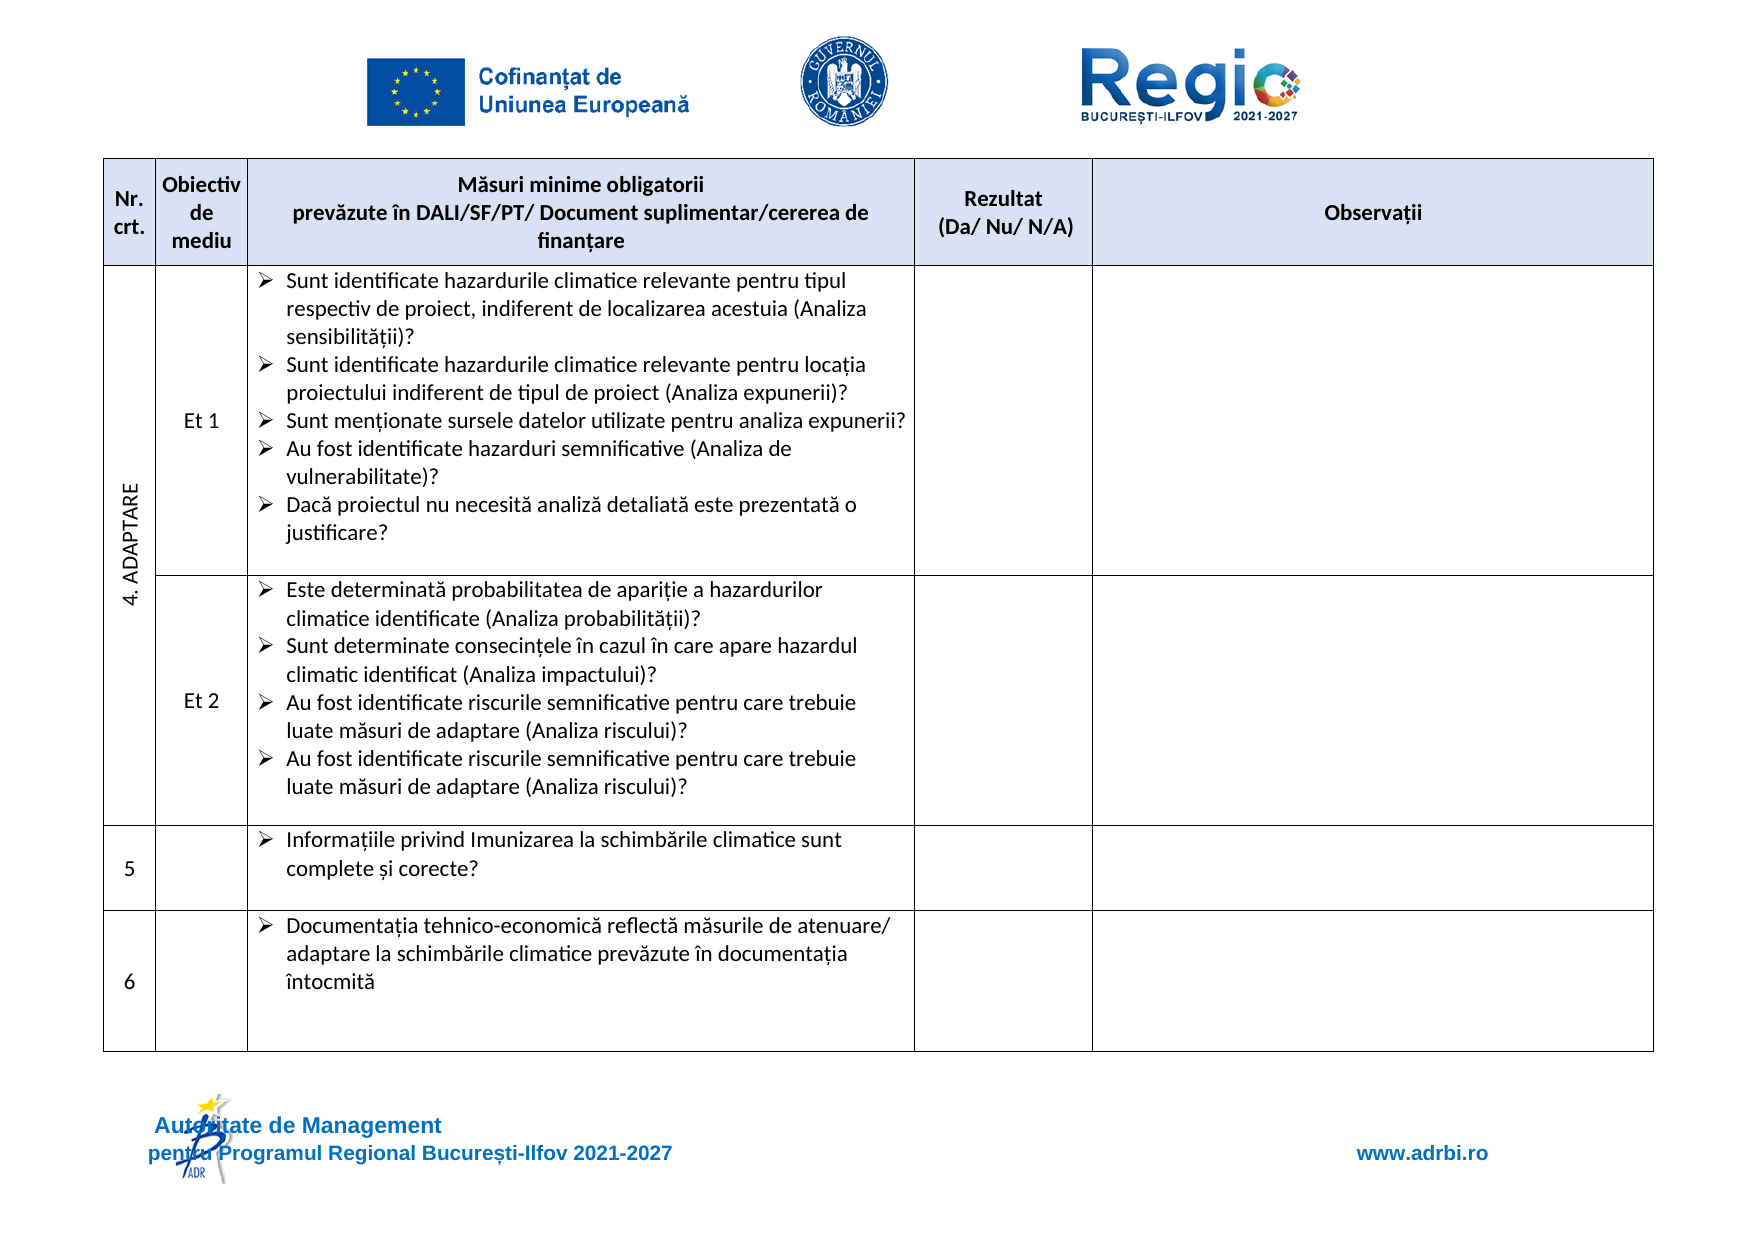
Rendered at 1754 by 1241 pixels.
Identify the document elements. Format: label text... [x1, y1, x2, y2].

table_cell Informațiile privind Imunizarea la schimbările climatice sunt complete și corecte? [248, 826, 914, 910]
table_cell 5 [104, 826, 155, 910]
table_header Observații [1093, 159, 1653, 265]
table_cell Este determinată probabilitatea de apariție a hazardurilor climatice identificate (Analiza probabilității)? Sunt determinate consecințele în cazul în care apare hazardul climatic identificat (Analiza impactului)? Au fost identificate riscurile semnificative pentru care trebuie luate măsuri de adaptare (Analiza riscului)? Au fost identificate riscurile semnificative pentru care trebuie luate măsuri de adaptare (Analiza riscului)? [248, 576, 914, 824]
table_cell [915, 911, 1092, 1051]
table_header Rezultat (Da/ Nu/ N/A) [915, 159, 1092, 265]
picture [175, 1094, 234, 1184]
table_header Obiectiv de mediu [156, 159, 247, 265]
table_cell [915, 826, 1092, 910]
table_cell [1093, 266, 1653, 574]
table_cell 6 [104, 911, 155, 1051]
table_header Nr. crt. [104, 159, 155, 265]
table_cell [156, 826, 247, 910]
table_cell [915, 576, 1092, 824]
table_cell [915, 266, 1092, 574]
table_cell Et 1 [156, 266, 247, 574]
table_cell [1093, 576, 1653, 824]
table_header Măsuri minime obligatorii prevăzute în DALI/SF/PT/ Document suplimentar/cererea de finanțare [248, 159, 914, 265]
table_cell [1093, 826, 1653, 910]
table_cell Et 2 [156, 576, 247, 824]
picture [362, 35, 1300, 127]
table_cell 4. ADAPTARE [104, 266, 155, 824]
table_cell Documentația tehnico-economică reflectă măsurile de atenuare/ adaptare la schimbările climatice prevăzute în documentația întocmită [248, 911, 914, 1051]
table_cell Sunt identificate hazardurile climatice relevante pentru tipul respectiv de proiect, indiferent de localizarea acestuia (Analiza sensibilității)? Sunt identificate hazardurile climatice relevante pentru locația proiectului indiferent de tipul de proiect (Analiza expunerii)? Sunt menționate sursele datelor utilizate pentru analiza expunerii? Au fost identificate hazarduri semnificative (Analiza de vulnerabilitate)? Dacă proiectul nu necesită analiză detaliată este prezentată o justificare? [248, 266, 914, 574]
table_cell [1093, 911, 1653, 1051]
table_cell [156, 911, 247, 1051]
